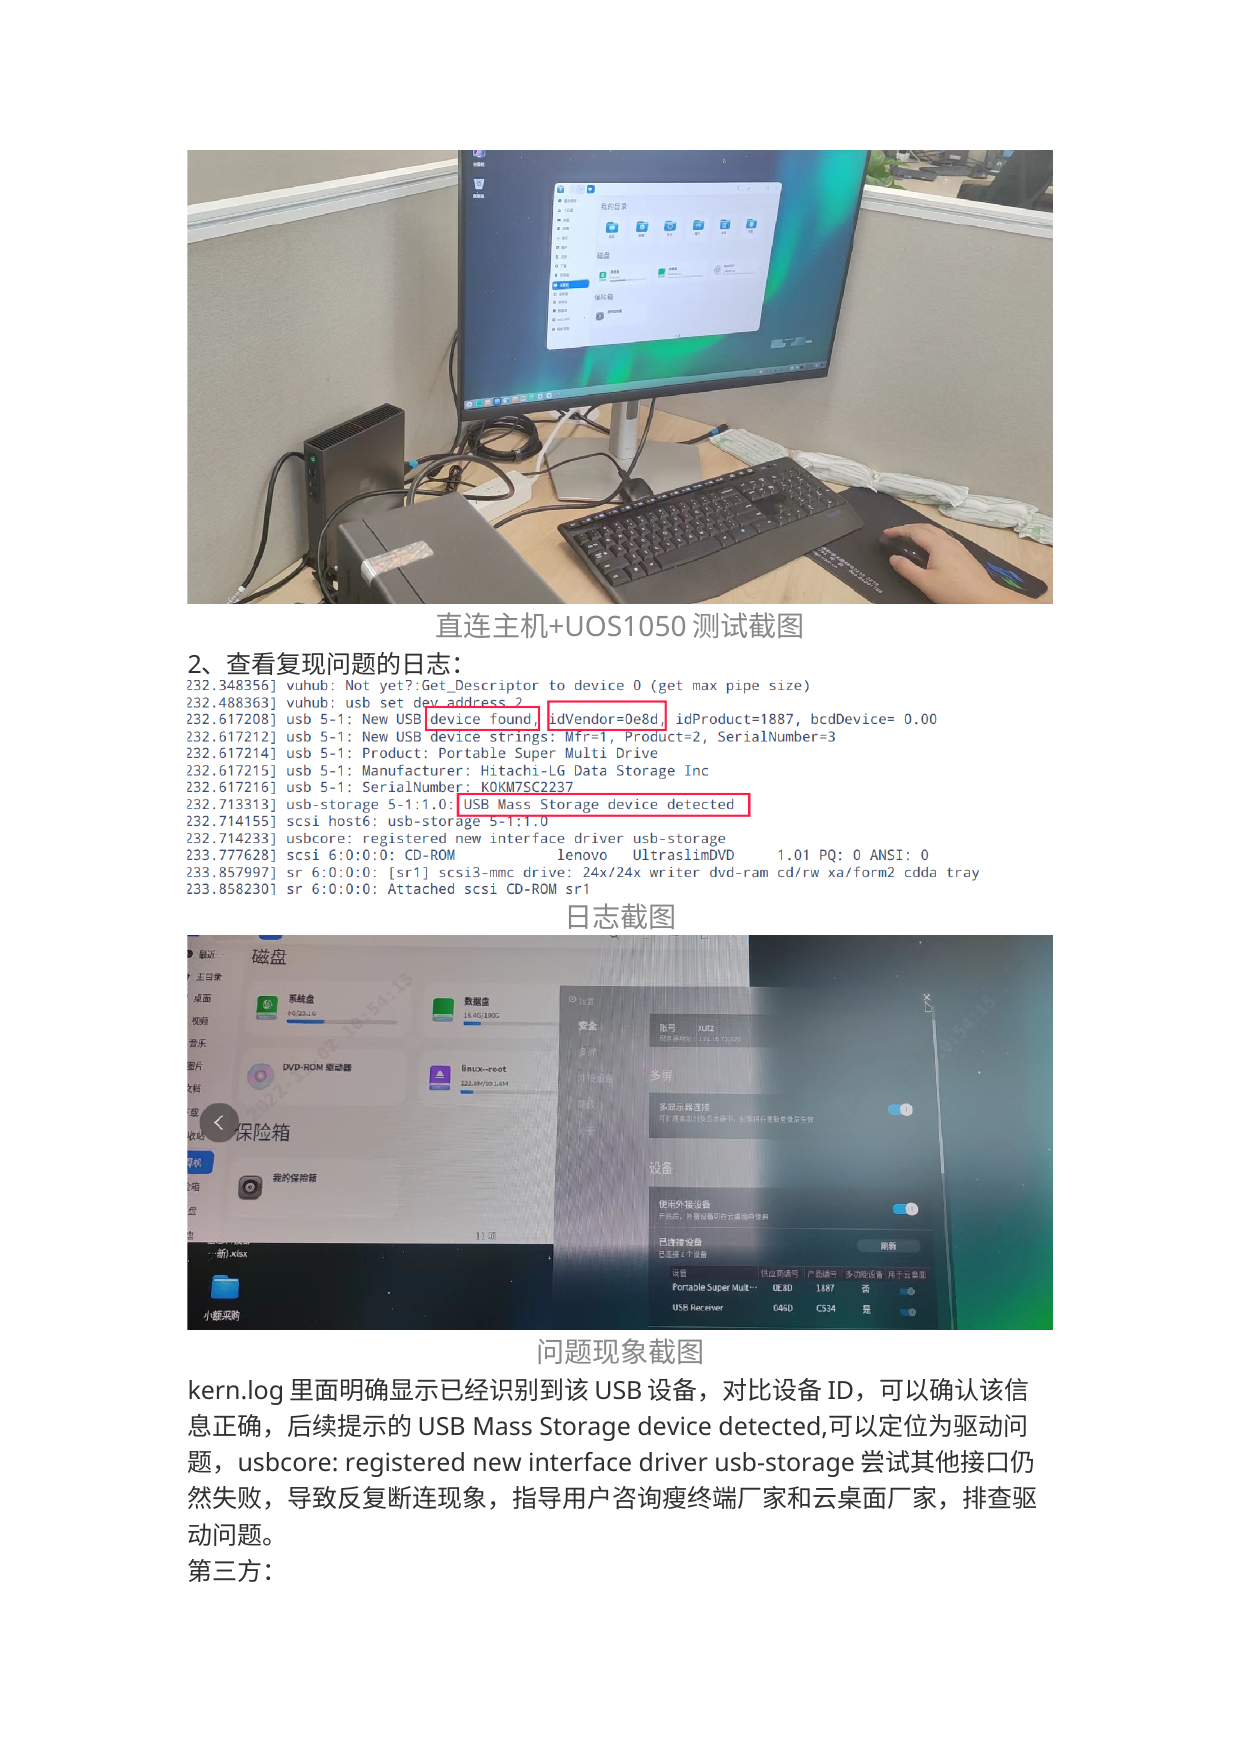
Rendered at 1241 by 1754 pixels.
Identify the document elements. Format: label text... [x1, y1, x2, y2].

text 第三方： [187, 1551, 1053, 1588]
picture [187, 935, 1053, 1330]
picture [187, 680, 1053, 895]
text 问题现象截图 [187, 1330, 1053, 1370]
text kern.log里面明确显示已经识别到该USB设备，对比设备ID，可以确认该信息正确，后续提示的USB Mass Storage device detected,可以定位为驱动问题，usbcore: registered new interface driver usb-storage尝试其他接口仍然失败，导致反复断连现象，指导用户咨询瘦终端厂家和云桌面厂家，排查驱动问题。 [187, 1370, 1053, 1551]
text 2、查看复现问题的日志： [187, 644, 1053, 680]
text 日志截图 [187, 895, 1053, 935]
text 直连主机+UOS1050测试截图 [187, 604, 1053, 644]
picture [187, 150, 1053, 604]
